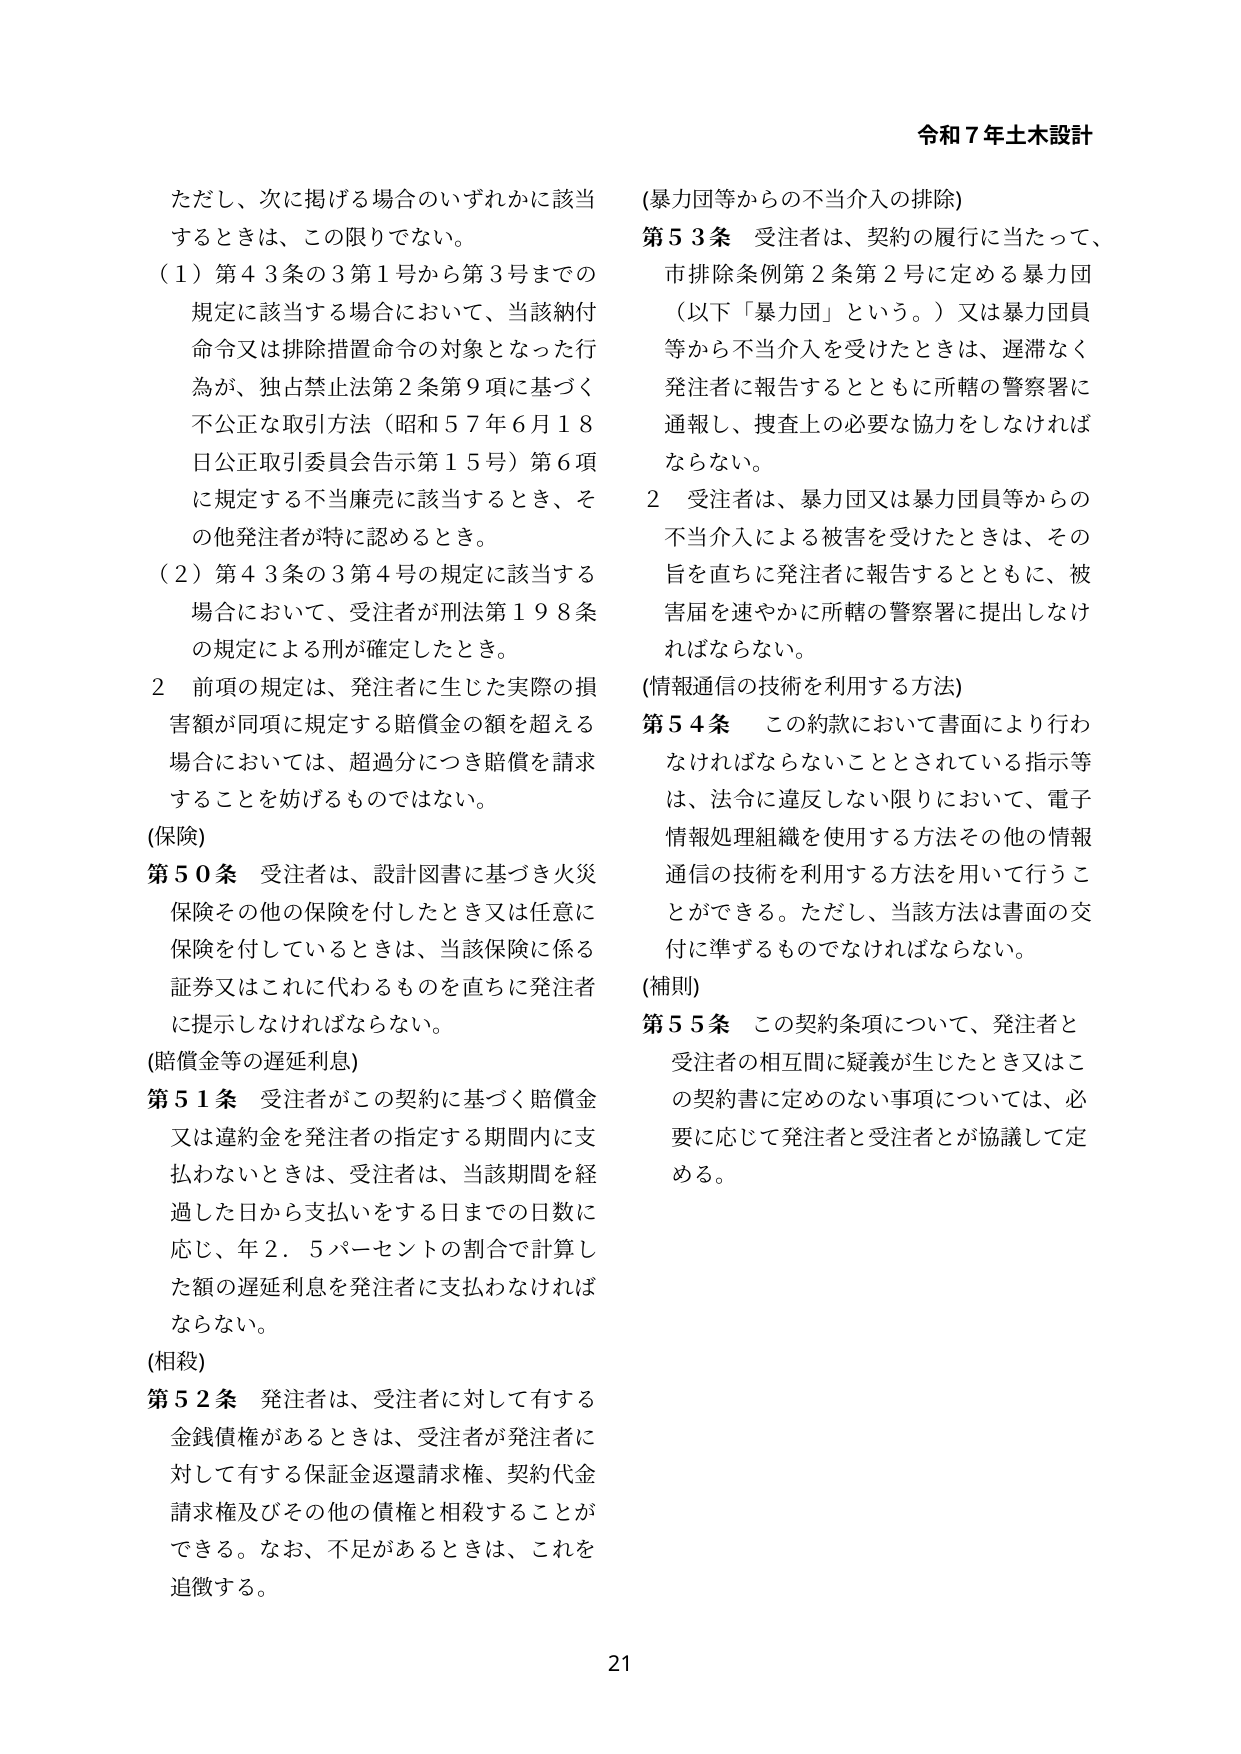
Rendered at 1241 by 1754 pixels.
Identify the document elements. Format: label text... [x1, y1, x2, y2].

text 第５１条 受注者がこの契約に基づく賠償金又は違約金を発注者の指定する期間内に支払わないときは、受注者は、当該期間を経過した日から支払いをする日までの日数に応じ、年２．５パーセントの割合で計算した額の遅延利息を発注者に支払わなければならない。 [148, 1079, 598, 1342]
text 第４９条の２ 受注者は、第４３条の３各号のいずれかに該当するときは、発注者が契約を解除するか否かを問わず、賠償金として、契約金額の１０分の１に相当する額を発注者の指定する期間内に支払わなければならない。業務が完了した後も同様とする。ただし、次に掲げる場合のいずれかに該当するときは、この限りでない。 [148, 179, 598, 254]
text (補則) [642, 967, 1092, 1004]
text (保険) [148, 817, 598, 854]
text 第５５条 この契約条項について、発注者と受注者の相互間に疑義が生じたとき又はこの契約書に定めのない事項については、必要に応じて発注者と受注者とが協議して定める。 [642, 1004, 1092, 1192]
text (暴力団等からの不当介入の排除) [642, 179, 1092, 217]
text 第５４条 この約款において書面により行わなければならないこととされている指示等は、法令に違反しない限りにおいて、電子情報処理組織を使用する方法その他の情報通信の技術を利用する方法を用いて行うことができる。ただし、当該方法は書面の交付に準ずるものでなければならない。 [642, 704, 1092, 967]
text (情報通信の技術を利用する方法) [642, 667, 1092, 704]
text （１）第４３条の３第１号から第３号までの規定に該当する場合において、当該納付命令又は排除措置命令の対象となった行為が、独占禁止法第２条第９項に基づく不公正な取引方法（昭和５７年６月１８日公正取引委員会告示第１５号）第６項に規定する不当廉売に該当するとき、その他発注者が特に認めるとき。 [148, 254, 598, 554]
text ２ 前項の規定は、発注者に生じた実際の損害額が同項に規定する賠償金の額を超える場合においては、超過分につき賠償を請求することを妨げるものではない。 [148, 667, 598, 817]
text 第５０条 受注者は、設計図書に基づき火災保険その他の保険を付したとき又は任意に保険を付しているときは、当該保険に係る証券又はこれに代わるものを直ちに発注者に提示しなければならない。 [148, 854, 598, 1042]
text ２ 受注者は、暴力団又は暴力団員等からの不当介入による被害を受けたときは、その旨を直ちに発注者に報告するとともに、被害届を速やかに所轄の警察署に提出しなければならない。 [642, 479, 1092, 667]
text 第５３条 受注者は、契約の履行に当たって、市排除条例第２条第２号に定める暴力団（以下「暴力団」という。）又は暴力団員等から不当介入を受けたときは、遅滞なく発注者に報告するとともに所轄の警察署に通報し、捜査上の必要な協力をしなければならない。 [642, 217, 1092, 479]
text （２）第４３条の３第４号の規定に該当する場合において、受注者が刑法第１９８条の規定による刑が確定したとき。 [148, 554, 598, 667]
text 第５２条 発注者は、受注者に対して有する金銭債権があるときは、受注者が発注者に対して有する保証金返還請求権、契約代金請求権及びその他の債権と相殺することができる。なお、不足があるときは、これを追徴する。 [148, 1379, 598, 1604]
text (相殺) [148, 1342, 598, 1379]
text (賠償金等の遅延利息) [148, 1042, 598, 1079]
